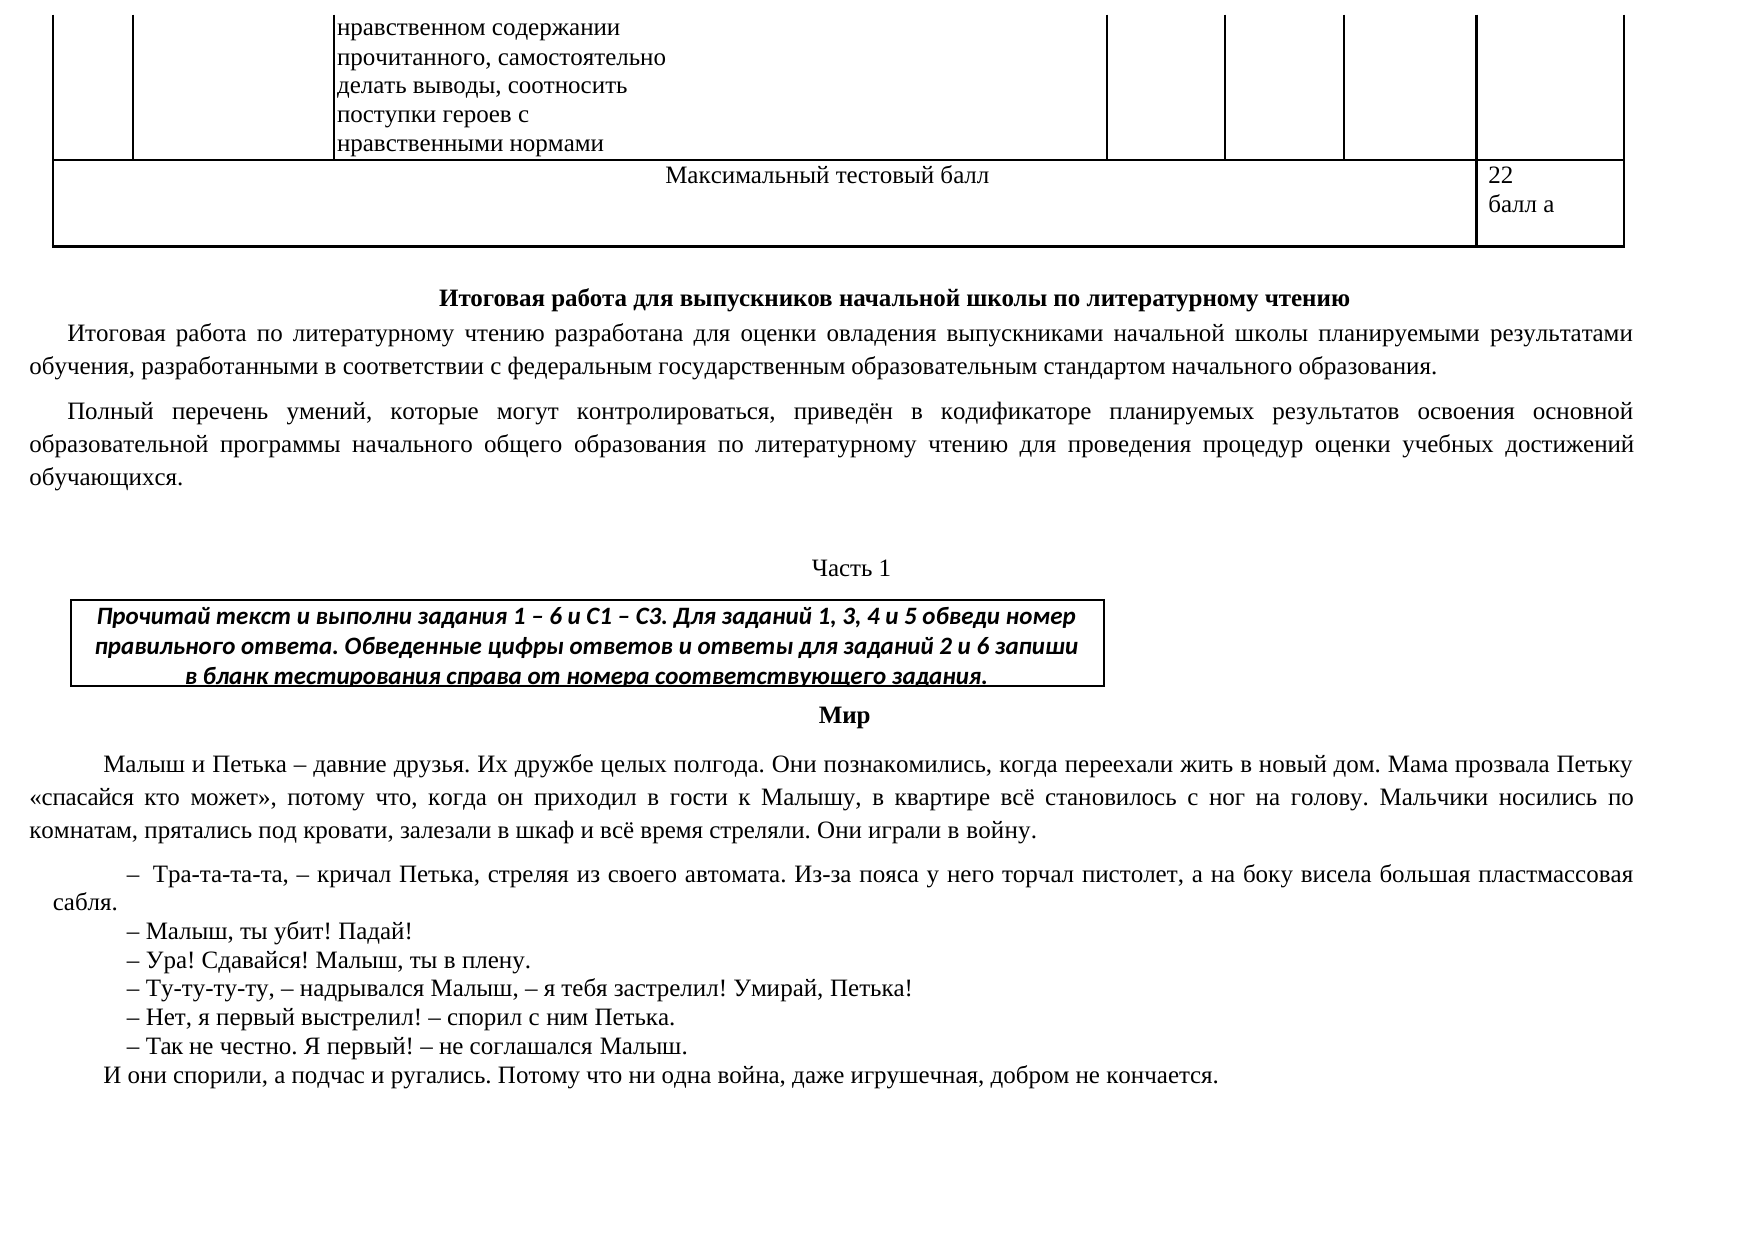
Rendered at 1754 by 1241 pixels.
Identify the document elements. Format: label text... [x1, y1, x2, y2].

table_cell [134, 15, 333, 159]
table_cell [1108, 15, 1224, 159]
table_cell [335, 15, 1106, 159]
text И они спорили, а подчас и ругались. Потому что ни одна война, даже игрушечная, добром не кончается. [29, 1060, 1636, 1089]
text Мир [125, 704, 1564, 728]
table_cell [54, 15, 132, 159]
list Тра-та-та-та, – кричал Петька, стреляя из своего автомата. Из-за пояса у него торчал пистолет, а на боку висела большая пластмассовая сабля. [53, 861, 1637, 916]
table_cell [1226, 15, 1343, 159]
subtitle Итоговая работа для выпускников начальной школы по литературному чтению [94, 283, 1696, 311]
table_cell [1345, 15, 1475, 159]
list Нет, я первый выстрелил! – спорил с ним Петька. [127, 1003, 1696, 1031]
text Полный перечень умений, которые могут контролироваться, приведён в кодификаторе планируемых результатов освоения основной образовательной программы начального общего образования по литературному чтению для проведения процедур оценки учебных достижений обучающихся. [29, 396, 1636, 491]
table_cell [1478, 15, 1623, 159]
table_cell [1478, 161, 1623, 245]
list Так не честно. Я первый! – не соглашался Малыш. [127, 1031, 1696, 1060]
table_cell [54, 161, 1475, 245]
list Ту-ту-ту-ту, – надрывался Малыш, – я тебя застрелил! Умирай, Петька! [127, 974, 1696, 1003]
text Итоговая работа по литературному чтению разработана для оценки овладения выпускниками начальной школы планируемыми результатами обучения, разработанными в соответствии с федеральным государственным образовательным стандартом начального образования. [29, 318, 1636, 379]
list Малыш, ты убит! Падай! [127, 916, 1696, 945]
text Малыш и Петька – давние друзья. Их дружбе целых полгода. Они познакомились, когда переехали жить в новый дом. Мама прозвала Петьку «спасайся кто может», потому что, когда он приходил в гости к Малышу, в квартире всё становилось с ног на голову. Мальчики носились по комнатам, прятались под кровати, залезали в шкаф и всё время стреляли. Они играли в войну. [29, 749, 1636, 844]
text Часть 1 [29, 553, 1636, 582]
list Ура! Сдавайся! Малыш, ты в плену. [127, 945, 1696, 974]
